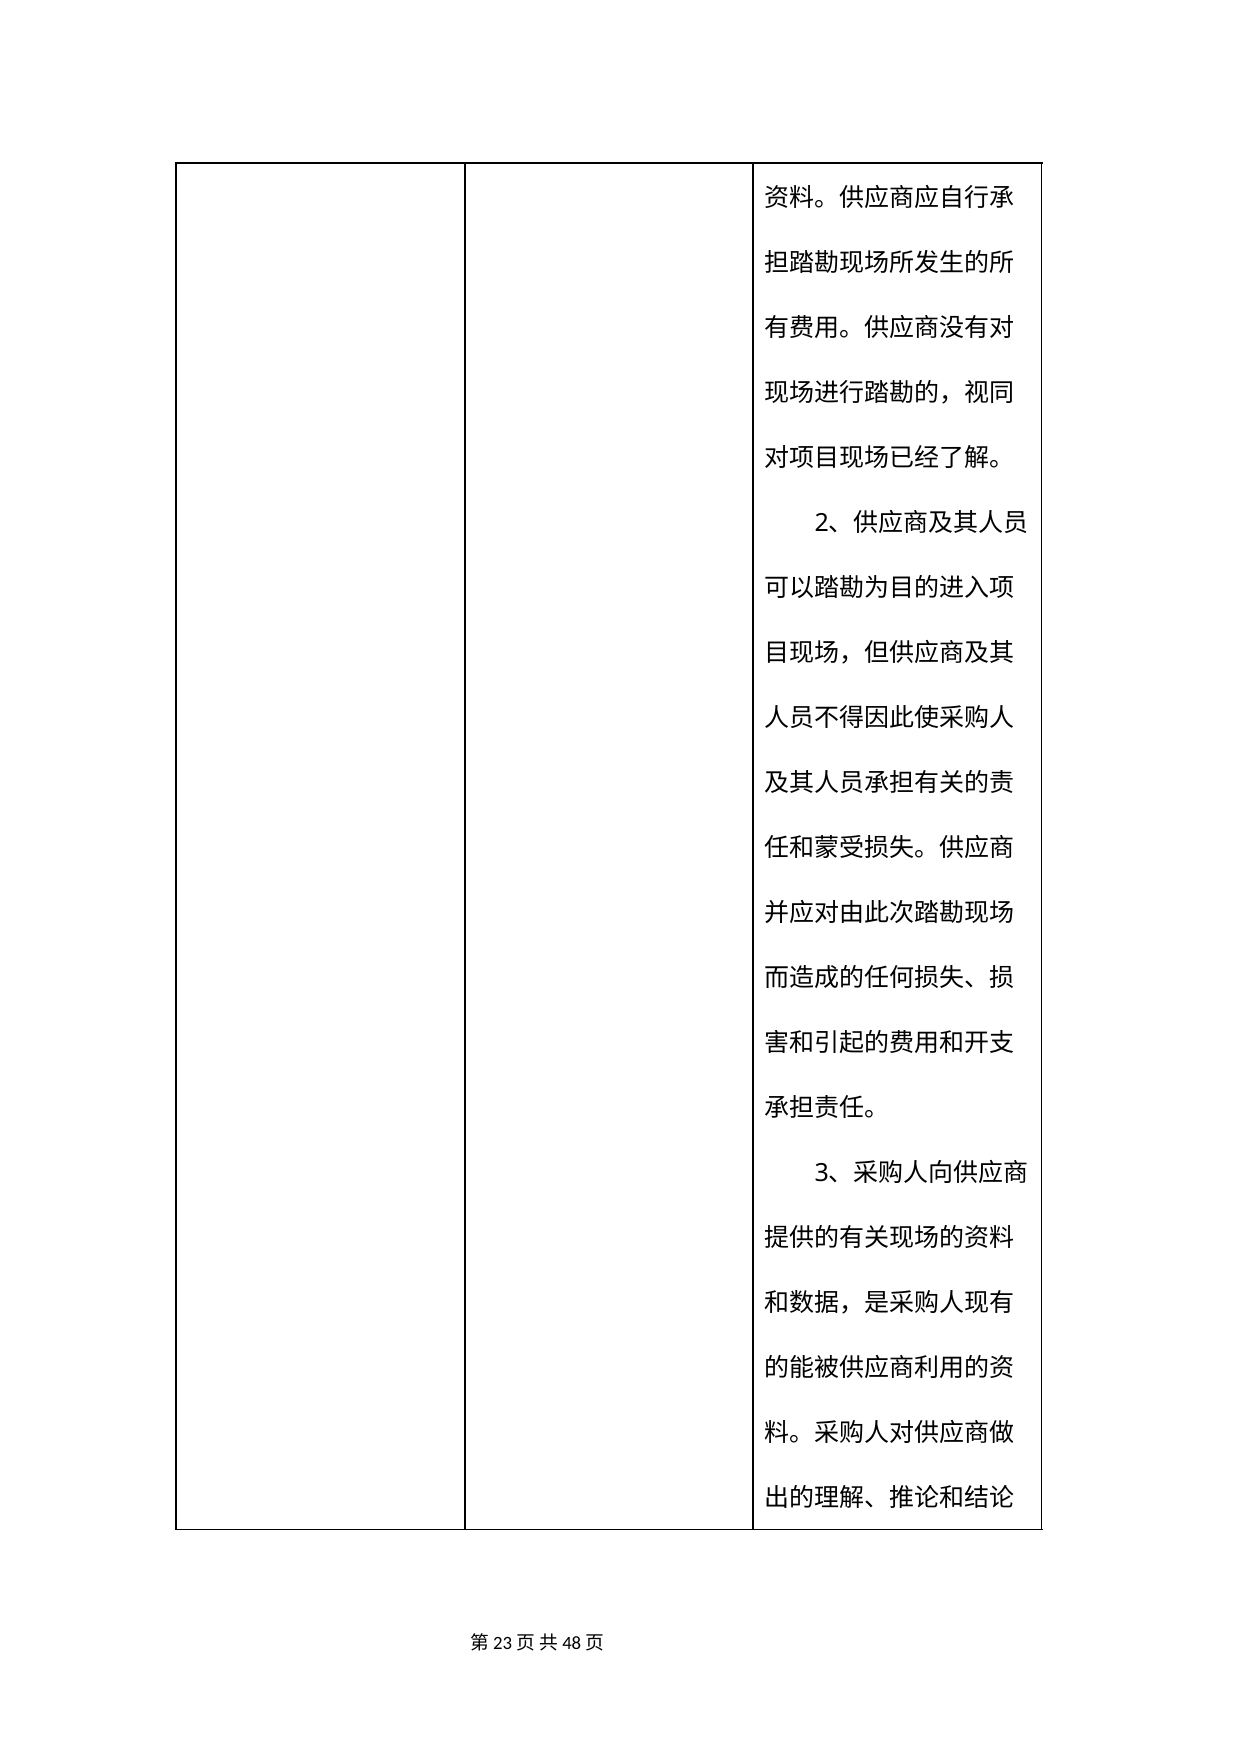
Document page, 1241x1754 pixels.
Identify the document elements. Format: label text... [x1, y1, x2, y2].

table_cell 1 [177, 164, 464, 1528]
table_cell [754, 164, 1041, 1528]
table_cell [466, 164, 752, 1528]
